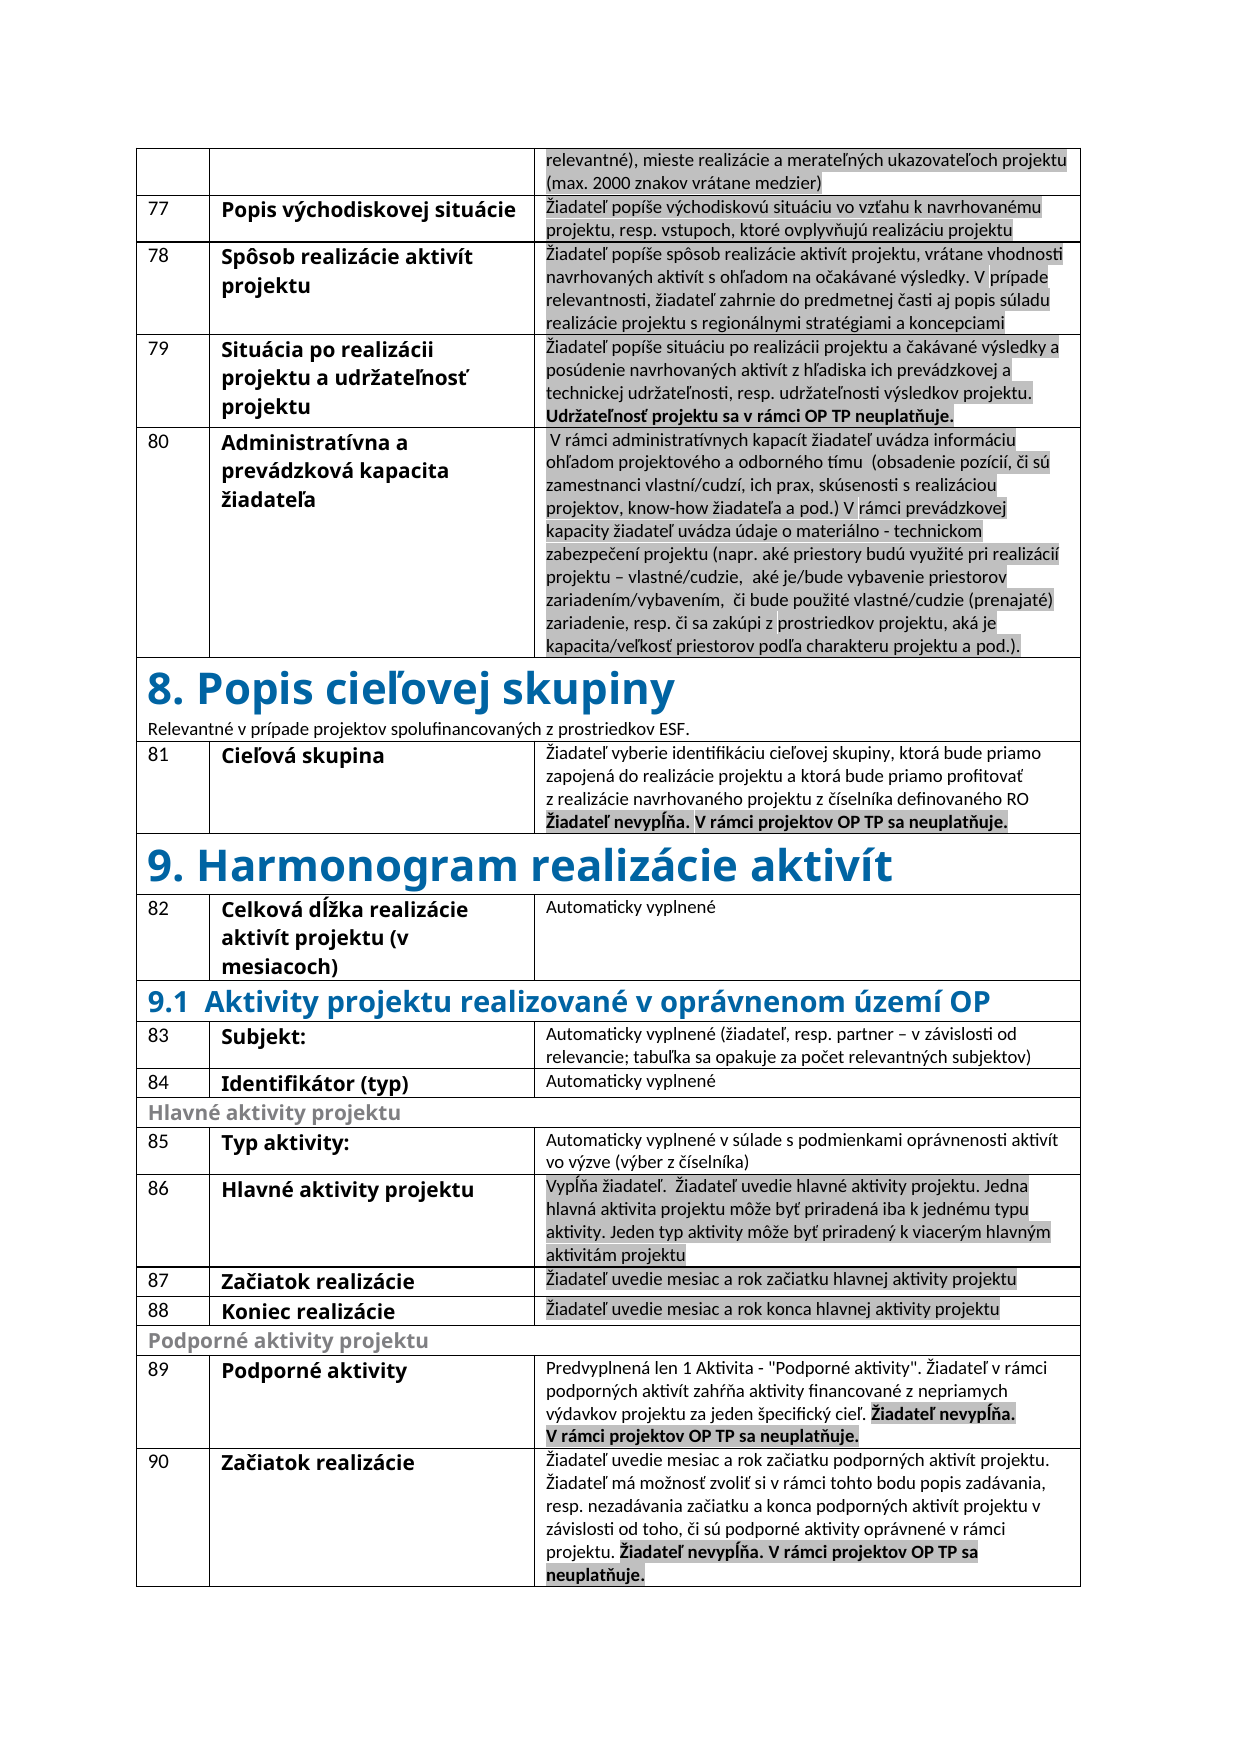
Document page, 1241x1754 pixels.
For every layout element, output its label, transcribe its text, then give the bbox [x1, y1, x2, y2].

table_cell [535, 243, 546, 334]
table_cell Automaticky vyplnené v súlade s podmienkami oprávnenosti aktivít vo výzve (výber z číselníka) [535, 1128, 1080, 1174]
table_cell 84 [137, 1069, 209, 1097]
table_cell Automaticky vyplnené [535, 1069, 1080, 1097]
table_cell 82 [137, 895, 209, 980]
table_cell Žiadateľ vyberie identifikáciu cieľovej skupiny, ktorá bude priamo zapojená do realizácie projektu a ktorá bude priamo profitovať z realizácie navrhovaného projektu z číselníka definovaného RO Žiadateľ nevypĺňa. V rámci projektov OP TP sa neuplatňuje. [535, 742, 1080, 833]
table_cell Spôsob realizácie aktivít projektu [210, 243, 534, 334]
table_cell Žiadateľ uvedie mesiac a rok začiatku hlavnej aktivity projektu [535, 1268, 1080, 1296]
table_cell Subjekt: [210, 1022, 534, 1068]
table_cell Žiadateľ popíše východiskovú situáciu vo vzťahu k navrhovanému projektu, resp. vstupoch, ktoré ovplyvňujú realizáciu projektu [535, 196, 1080, 241]
table_cell 90 [137, 1449, 209, 1586]
table_cell Žiadateľ uvedie mesiac a rok začiatku podporných aktivít projektu. Žiadateľ má možnosť zvoliť si v rámci tohto bodu popis zadávania, resp. nezadávania začiatku a konca podporných aktivít projektu v závislosti od toho, či sú podporné aktivity oprávnené v rámci projektu. Žiadateľ nevypĺňa. V rámci projektov OP TP sa neuplatňuje. [535, 1449, 1080, 1586]
table_cell Koniec realizácie [210, 1297, 534, 1325]
table_cell 86 [137, 1175, 209, 1266]
table_cell Hlavné aktivity projektu [137, 1098, 1080, 1127]
table_cell Žiadateľ uvedie mesiac a rok konca hlavnej aktivity projektu [535, 1297, 1080, 1325]
table_cell 83 [137, 1022, 209, 1068]
table_cell 77 [137, 196, 209, 241]
table_cell Vypĺňa žiadateľ. Žiadateľ uvedie hlavné aktivity projektu. Jedna hlavná aktivita projektu môže byť priradená iba k jednému typu aktivity. Jeden typ aktivity môže byť priradený k viacerým hlavným aktivitám projektu [535, 1175, 1080, 1266]
table_cell Cieľová skupina [210, 742, 534, 833]
table_cell 88 [137, 1297, 209, 1325]
table_cell Hlavné aktivity projektu [210, 1175, 534, 1266]
table_cell 8. Popis cieľovej skupiny Relevantné v prípade projektov spolufinancovaných z prostriedkov ESF. [137, 658, 1080, 741]
table_cell Typ aktivity: [210, 1128, 534, 1174]
table_cell Predvyplnená len 1 Aktivita - "Podporné aktivity". Žiadateľ v rámci podporných aktivít zahŕňa aktivity financované z nepriamych výdavkov projektu za jeden špecifický cieľ. Žiadateľ nevypĺňa. V rámci projektov OP TP sa neuplatňuje. [535, 1356, 1080, 1447]
table_cell Začiatok realizácie [210, 1268, 534, 1296]
table_cell 76 [137, 149, 209, 194]
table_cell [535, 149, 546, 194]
table_cell 80 [137, 428, 209, 657]
table_cell Automaticky vyplnené (žiadateľ, resp. partner – v závislosti od relevancie; tabuľka sa opakuje za počet relevantných subjektov) [535, 1022, 1080, 1068]
table_cell 87 [137, 1268, 209, 1296]
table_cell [210, 149, 534, 194]
table_cell Popis východiskovej situácie [210, 196, 534, 241]
table_cell Podporné aktivity [210, 1356, 534, 1447]
table_cell Automaticky vyplnené [535, 895, 1080, 980]
table_cell 9.1 Aktivity projektu realizované v oprávnenom území OP [137, 981, 1080, 1021]
table_cell 78 [137, 243, 209, 334]
table_cell 89 [137, 1356, 209, 1447]
table_cell V rámci administratívnych kapacít žiadateľ uvádza informáciu ohľadom projektového a odborného tímu (obsadenie pozícií, či sú zamestnanci vlastní/cudzí, ich prax, skúsenosti s realizáciou projektov, know-how žiadateľa a pod.) V rámci prevádzkovej kapacity žiadateľ uvádza údaje o materiálno - technickom zabezpečení projektu (napr. aké priestory budú využité pri realizácií projektu – vlastné/cudzie, aké je/bude vybavenie priestorov zariadením/vybavením, či bude použité vlastné/cudzie (prenajaté) zariadenie, resp. či sa zakúpi z prostriedkov projektu, aká je kapacita/veľkosť priestorov podľa charakteru projektu a pod.). [535, 428, 1080, 657]
table_cell 85 [137, 1128, 209, 1174]
table_cell Identifikátor (typ) [210, 1069, 534, 1097]
table_cell Podporné aktivity projektu [137, 1326, 1080, 1355]
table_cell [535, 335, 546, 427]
table_cell Situácia po realizácii projektu a udržateľnosť projektu [210, 335, 534, 427]
table_cell 79 [137, 335, 209, 427]
table_cell 9. Harmonogram realizácie aktivít [137, 834, 1080, 894]
table_cell Začiatok realizácie [210, 1449, 534, 1586]
table_cell Administratívna a prevádzková kapacita žiadateľa [210, 428, 534, 657]
table_cell Celková dĺžka realizácie aktivít projektu (v mesiacoch) [210, 895, 534, 980]
table_cell 81 [137, 742, 209, 833]
